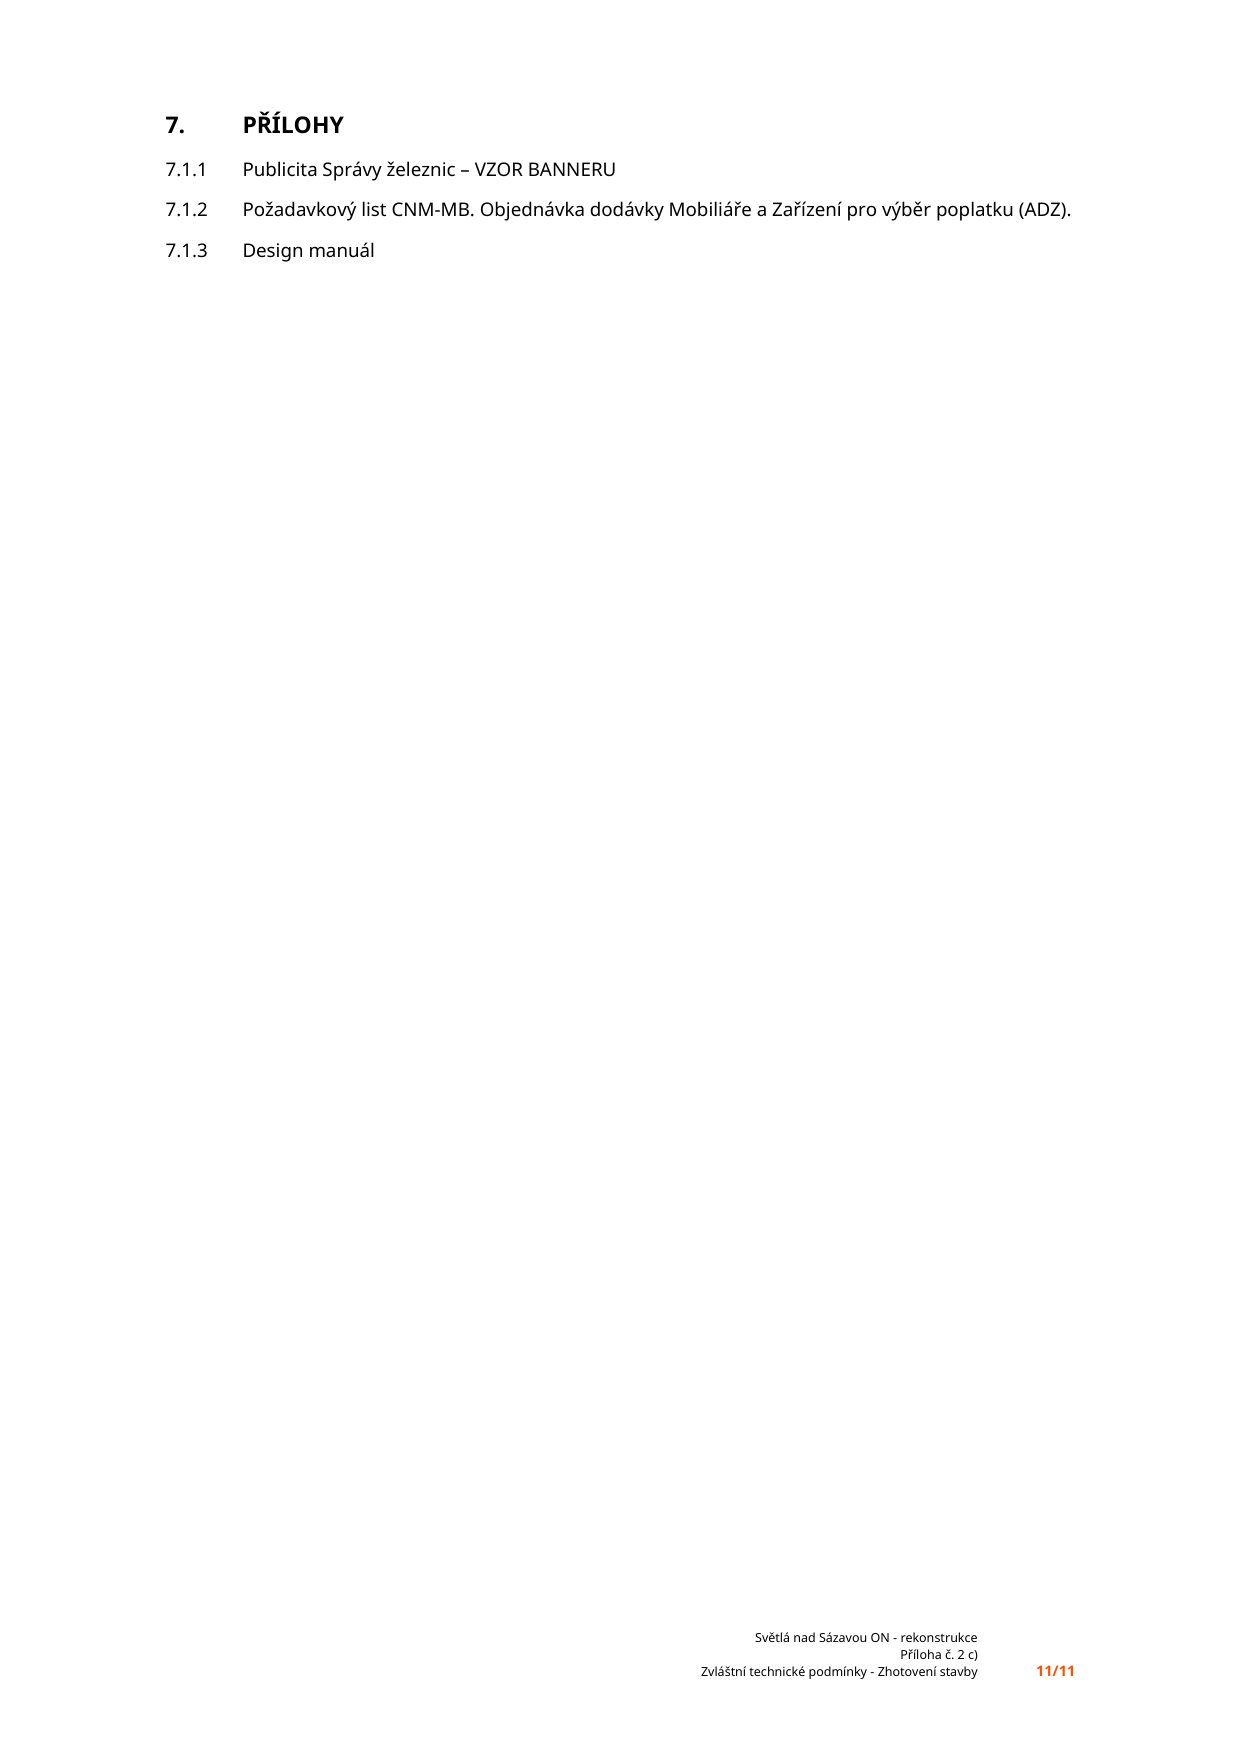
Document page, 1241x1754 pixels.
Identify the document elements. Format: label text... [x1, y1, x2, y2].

text Design manuál [165, 237, 1075, 263]
text Požadavkový list CNM-MB. Objednávka dodávky Mobiliáře a Zařízení pro výběr poplatku (ADZ). [165, 197, 1075, 222]
text PŘÍLOHY [165, 109, 1075, 141]
text Publicita Správy železnic – VZOR BANNERU [165, 156, 1075, 182]
